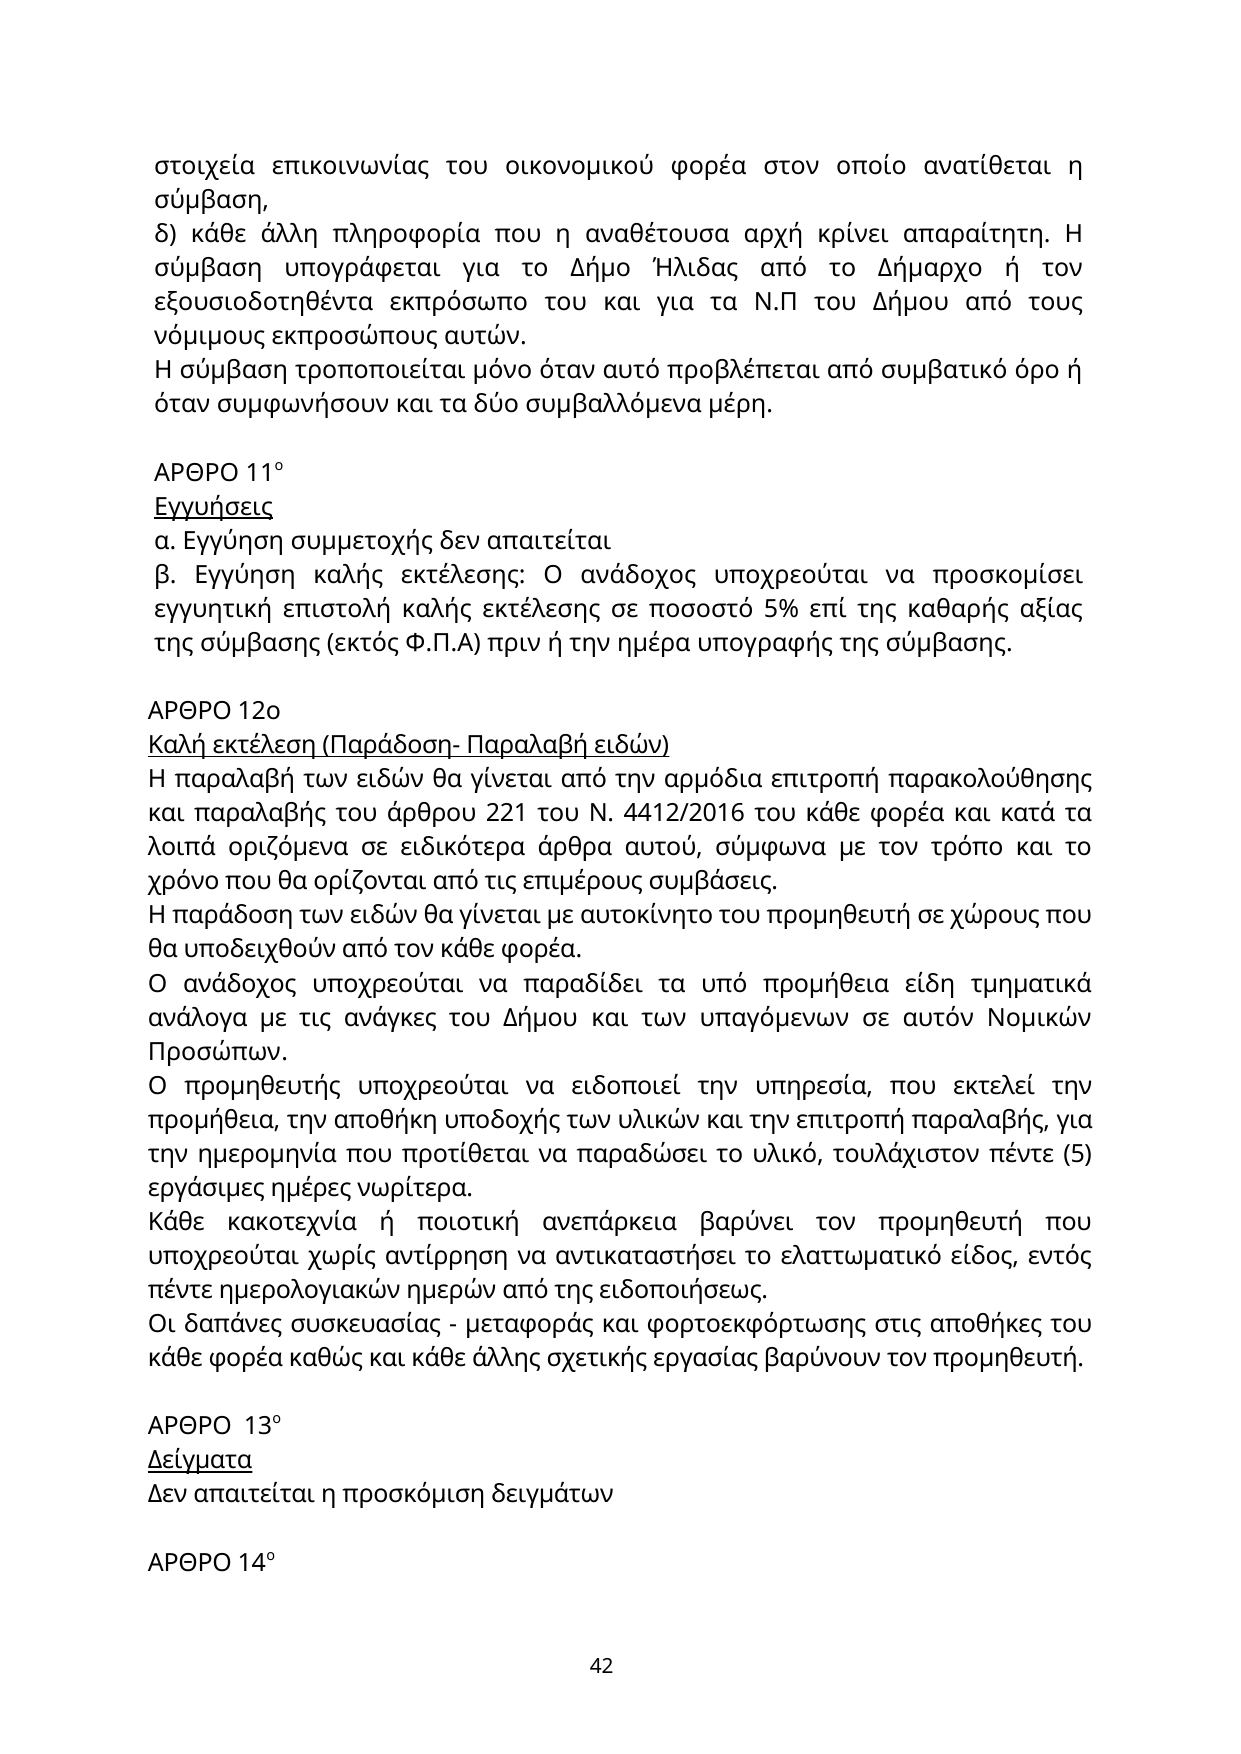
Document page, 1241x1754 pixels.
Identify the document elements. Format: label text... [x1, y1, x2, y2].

text Κάθε κακοτεχνία ή ποιοτική ανεπάρκεια βαρύνει τον προμηθευτή που υποχρεούται χωρίς αντίρρηση να αντικαταστήσει το ελαττωματικό είδος, εντός πέντε ημερολογιακών ημερών από της ειδοποιήσεως. [148, 1204, 1092, 1306]
text Η παραλαβή των ειδών θα γίνεται από την αρμόδια επιτροπή παρακολούθησης και παραλαβής του άρθρου 221 του Ν. 4412/2016 του κάθε φορέα και κατά τα λοιπά οριζόμενα σε ειδικότερα άρθρα αυτού, σύμφωνα με τον τρόπο και το χρόνο που θα ορίζονται από τις επιμέρους συμβάσεις. [148, 761, 1092, 897]
text Καλή εκτέλεση (Παράδοση- Παραλαβή ειδών) [148, 727, 1092, 761]
text Η σύμβαση τροποποιείται μόνο όταν αυτό προβλέπεται από συμβατικό όρο ή όταν συμφωνήσουν και τα δύο συμβαλλόμενα μέρη. [154, 352, 1084, 420]
text Δεν απαιτείται η προσκόμιση δειγμάτων [148, 1476, 1092, 1510]
text δ) κάθε άλλη πληροφορία που η αναθέτουσα αρχή κρίνει απαραίτητη. Η σύμβαση υπογράφεται για το Δήμο Ήλιδας από το Δήμαρχο ή τον εξουσιοδοτηθέντα εκπρόσωπο του και για τα Ν.Π του Δήμου από τους νόμιμους εκπροσώπους αυτών. [154, 216, 1084, 352]
text Η παράδοση των ειδών θα γίνεται με αυτοκίνητο του προμηθευτή σε χώρους που θα υποδειχθούν από τον κάθε φορέα. [148, 897, 1092, 965]
text Εγγυήσεις [154, 488, 1084, 522]
text Οι δαπάνες συσκευασίας - μεταφοράς και φορτοεκφόρτωσης στις αποθήκες του κάθε φορέα καθώς και κάθε άλλης σχετικής εργασίας βαρύνουν τον προμηθευτή. [148, 1306, 1092, 1374]
text ΑΡΘΡΟ 13ο [148, 1408, 1092, 1442]
text Δείγματα [148, 1442, 1092, 1476]
text ΑΡΘΡΟ 11ο [154, 454, 1084, 488]
text Ο ανάδοχος υποχρεούται να παραδίδει τα υπό προμήθεια είδη τμηματικά ανάλογα με τις ανάγκες του Δήμου και των υπαγόμενων σε αυτόν Νομικών Προσώπων. [148, 965, 1092, 1067]
text α. Εγγύηση συμμετοχής δεν απαιτείται [154, 522, 1084, 556]
text Ο προμηθευτής υποχρεούται να ειδοποιεί την υπηρεσία, που εκτελεί την προμήθεια, την αποθήκη υποδοχής των υλικών και την επιτροπή παραλαβής, για την ημερομηνία που προτίθεται να παραδώσει το υλικό, τουλάχιστον πέντε (5) εργάσιμες ημέρες νωρίτερα. [148, 1067, 1092, 1204]
text ΑΡΘΡΟ 12ο [148, 693, 1092, 727]
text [154, 148, 1084, 216]
text ΑΡΘΡΟ 14ο [148, 1544, 1092, 1578]
text β. Εγγύηση καλής εκτέλεσης: Ο ανάδοχος υποχρεούται να προσκομίσει εγγυητική επιστολή καλής εκτέλεσης σε ποσοστό 5% επί της καθαρής αξίας της σύμβασης (εκτός Φ.Π.Α) πριν ή την ημέρα υπογραφής της σύμβασης. [154, 556, 1084, 659]
